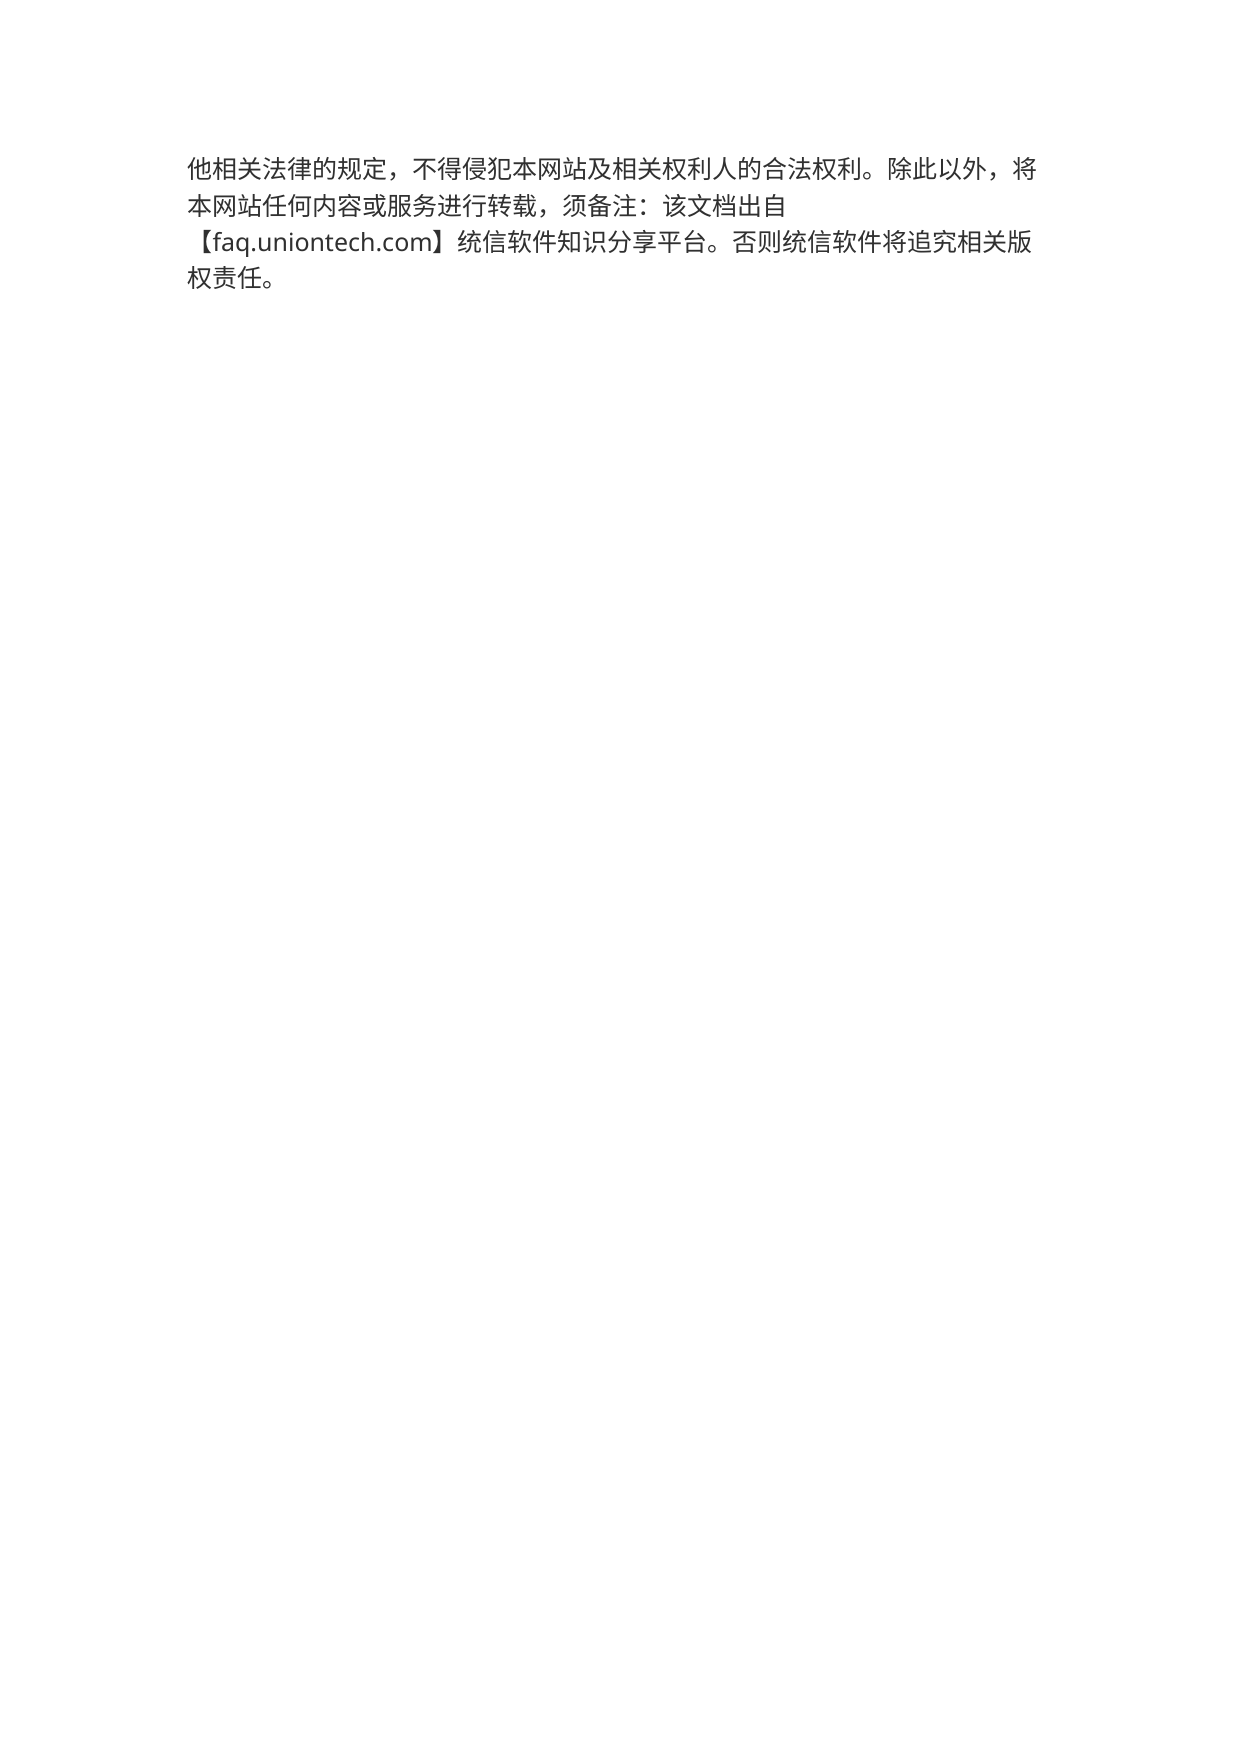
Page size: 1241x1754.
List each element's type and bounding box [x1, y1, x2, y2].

text [187, 150, 1053, 295]
